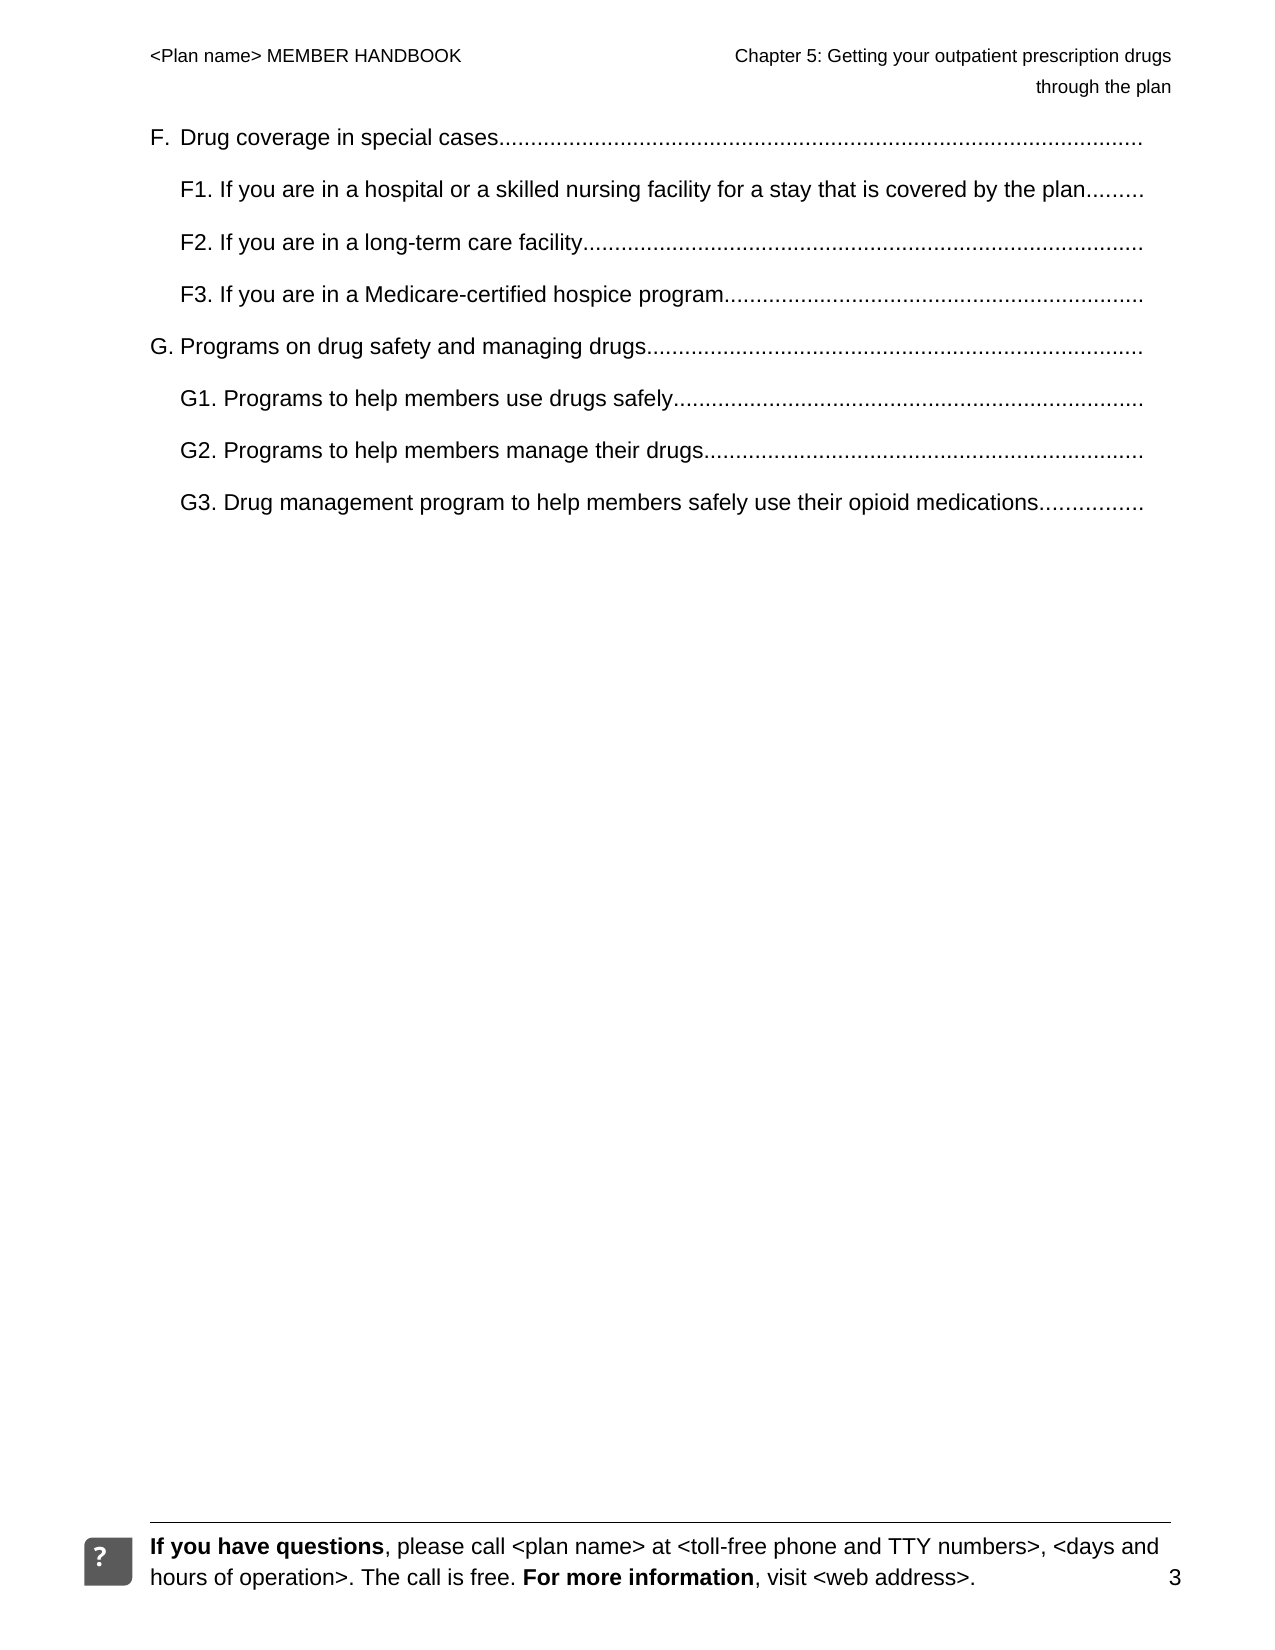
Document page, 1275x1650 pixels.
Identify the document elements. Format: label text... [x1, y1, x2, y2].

text G2. Programs to help members manage their drugs 19 [180, 433, 1096, 464]
text G3. Drug management program to help members safely use their opioid medications 20 [180, 485, 1096, 517]
text G1. Programs to help members use drugs safely 19 [180, 381, 1096, 412]
text F. Drug coverage in special cases 18 [150, 121, 1096, 152]
text F1. If you are in a hospital or a skilled nursing facility for a stay that is covered by the plan 18 [180, 173, 1096, 204]
text G. Programs on drug safety and managing drugs 19 [150, 329, 1096, 360]
text F3. If you are in a Medicare-certified hospice program 18 [180, 277, 1096, 308]
text F2. If you are in a long-term care facility 18 [180, 225, 1096, 256]
